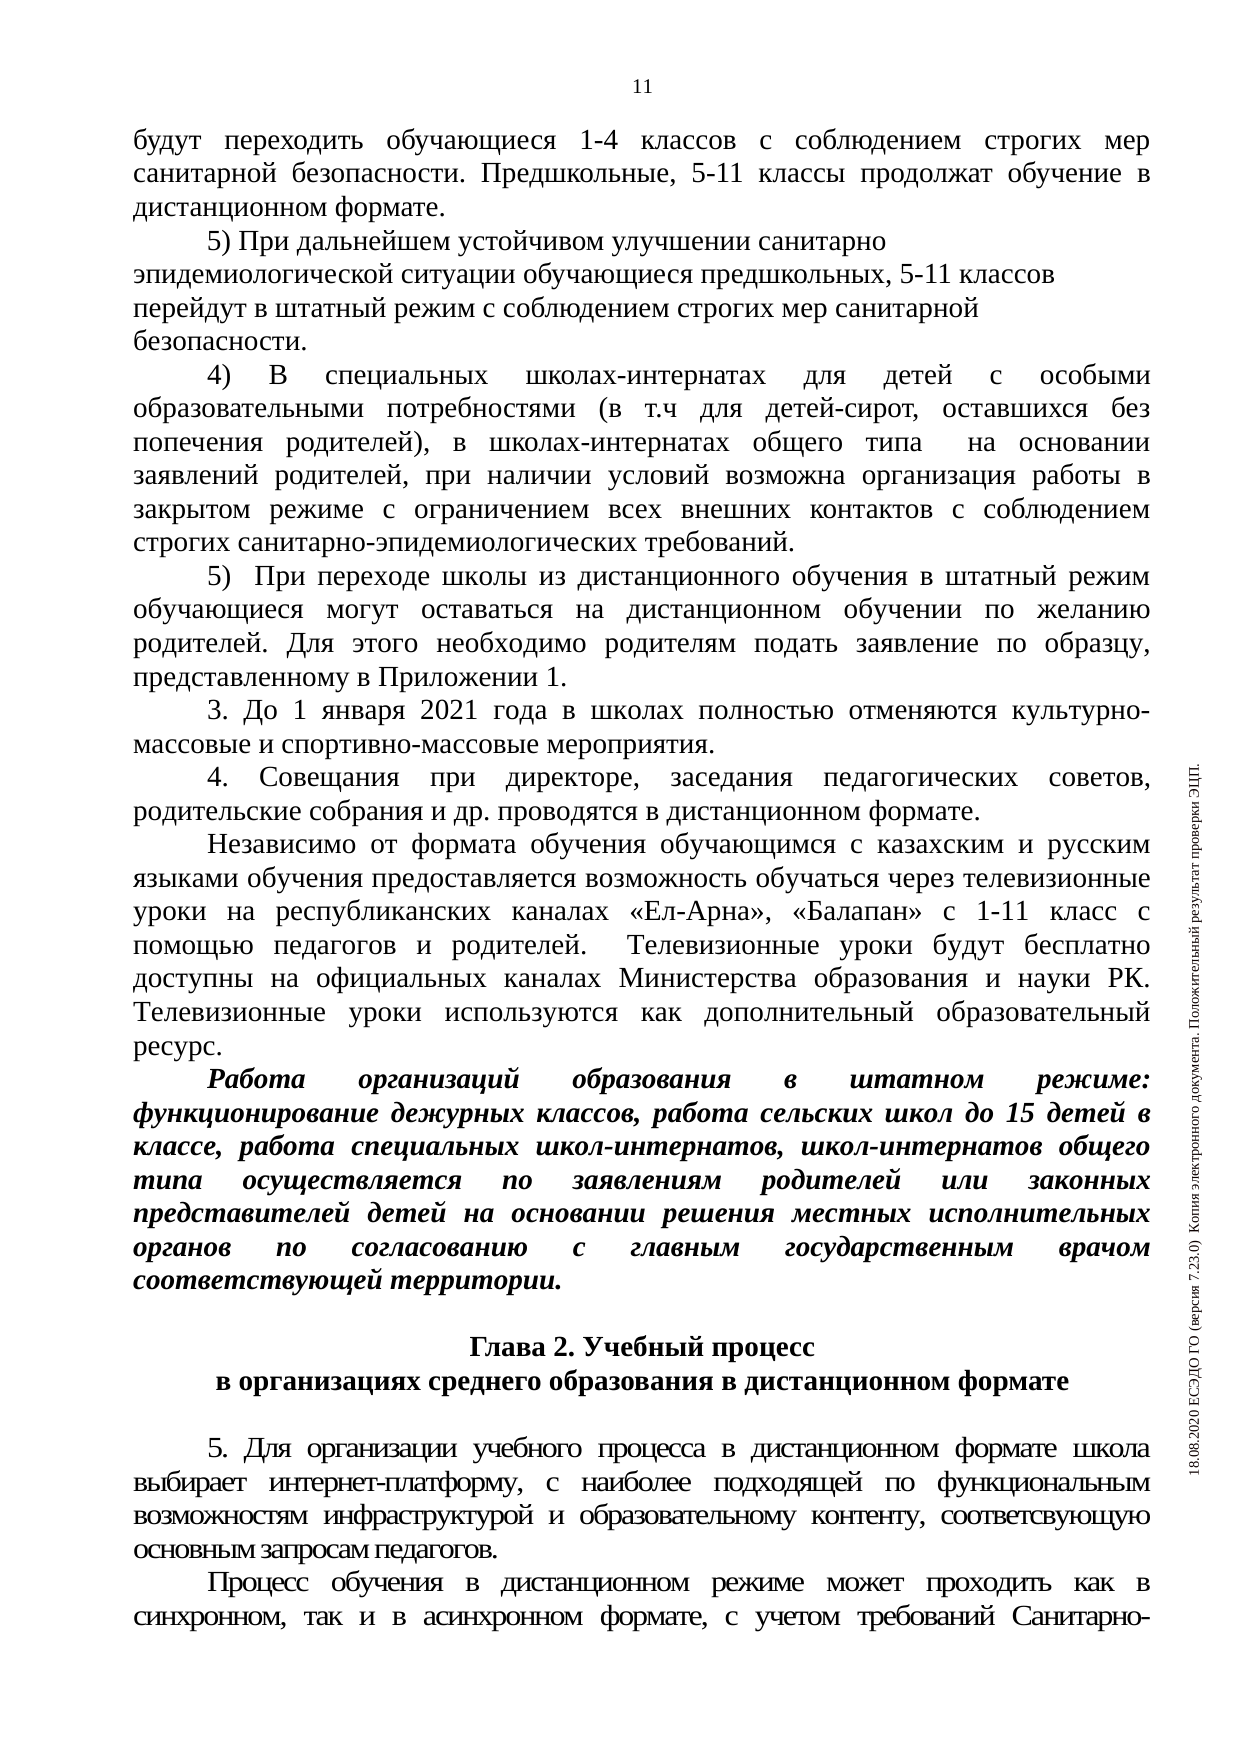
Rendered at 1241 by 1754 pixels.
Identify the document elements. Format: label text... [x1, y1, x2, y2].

text Работа организаций образования в штатном режиме: функционирование дежурных классов, работа сельских школ до 15 детей в классе, работа специальных школ-интернатов, школ-интернатов общего типа осуществляется по заявлениям родителей или законных представителей детей на основании решения местных исполнительных органов по согласованию с главным государственным врачом соответствующей территории. [133, 1061, 1152, 1296]
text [133, 1564, 1152, 1631]
list 5) При дальнейшем устойчивом улучшении санитарно эпидемиологической ситуации обучающиеся предшкольных, 5-11 классов перейдут в штатный режим с соблюдением строгих мер санитарной безопасности. [133, 223, 1152, 357]
text Глава 2. Учебный процесс [133, 1329, 1152, 1363]
text 4) В специальных школах-интернатах для детей с особыми образовательными потребностями (в т.ч для детей-сирот, оставшихся без попечения родителей), в школах-интернатах общего типа на основании заявлений родителей, при наличии условий возможна организация работы в закрытом режиме с ограничением всех внешних контактов с соблюдением строгих санитарно-эпидемиологических требований. [133, 357, 1152, 558]
text Независимо от формата обучения обучающимся с казахским и русским языками обучения предоставляется возможность обучаться через телевизионные уроки на республиканских каналах «Ел-Арна», «Балапан» с 1-11 класс с помощью педагогов и родителей. Телевизионные уроки будут бесплатно доступны на официальных каналах Министерства образования и науки РК. Телевизионные уроки используются как дополнительный образовательный ресурс. [133, 826, 1152, 1061]
text в организациях среднего образования в дистанционном формате [133, 1363, 1152, 1397]
text 3. До 1 января 2021 года в школах полностью отменяются культурно-массовые и спортивно-массовые мероприятия. [133, 692, 1152, 759]
text 5. Для организации учебного процесса в дистанционном формате школа выбирает интернет-платформу, с наиболее подходящей по функциональным возможностям инфраструктурой и образовательному контенту, соответсвующую основным запросам педагогов. [133, 1430, 1152, 1564]
text 5) При переходе школы из дистанционного обучения в штатный режим обучающиеся могут оставаться на дистанционном обучении по желанию родителей. Для этого необходимо родителям подать заявление по образцу, представленному в Приложении 1. [133, 558, 1152, 692]
text 4. Совещания при директоре, заседания педагогических советов, родительские собрания и др. проводятся в дистанционном формате. [133, 759, 1152, 826]
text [133, 122, 1152, 223]
